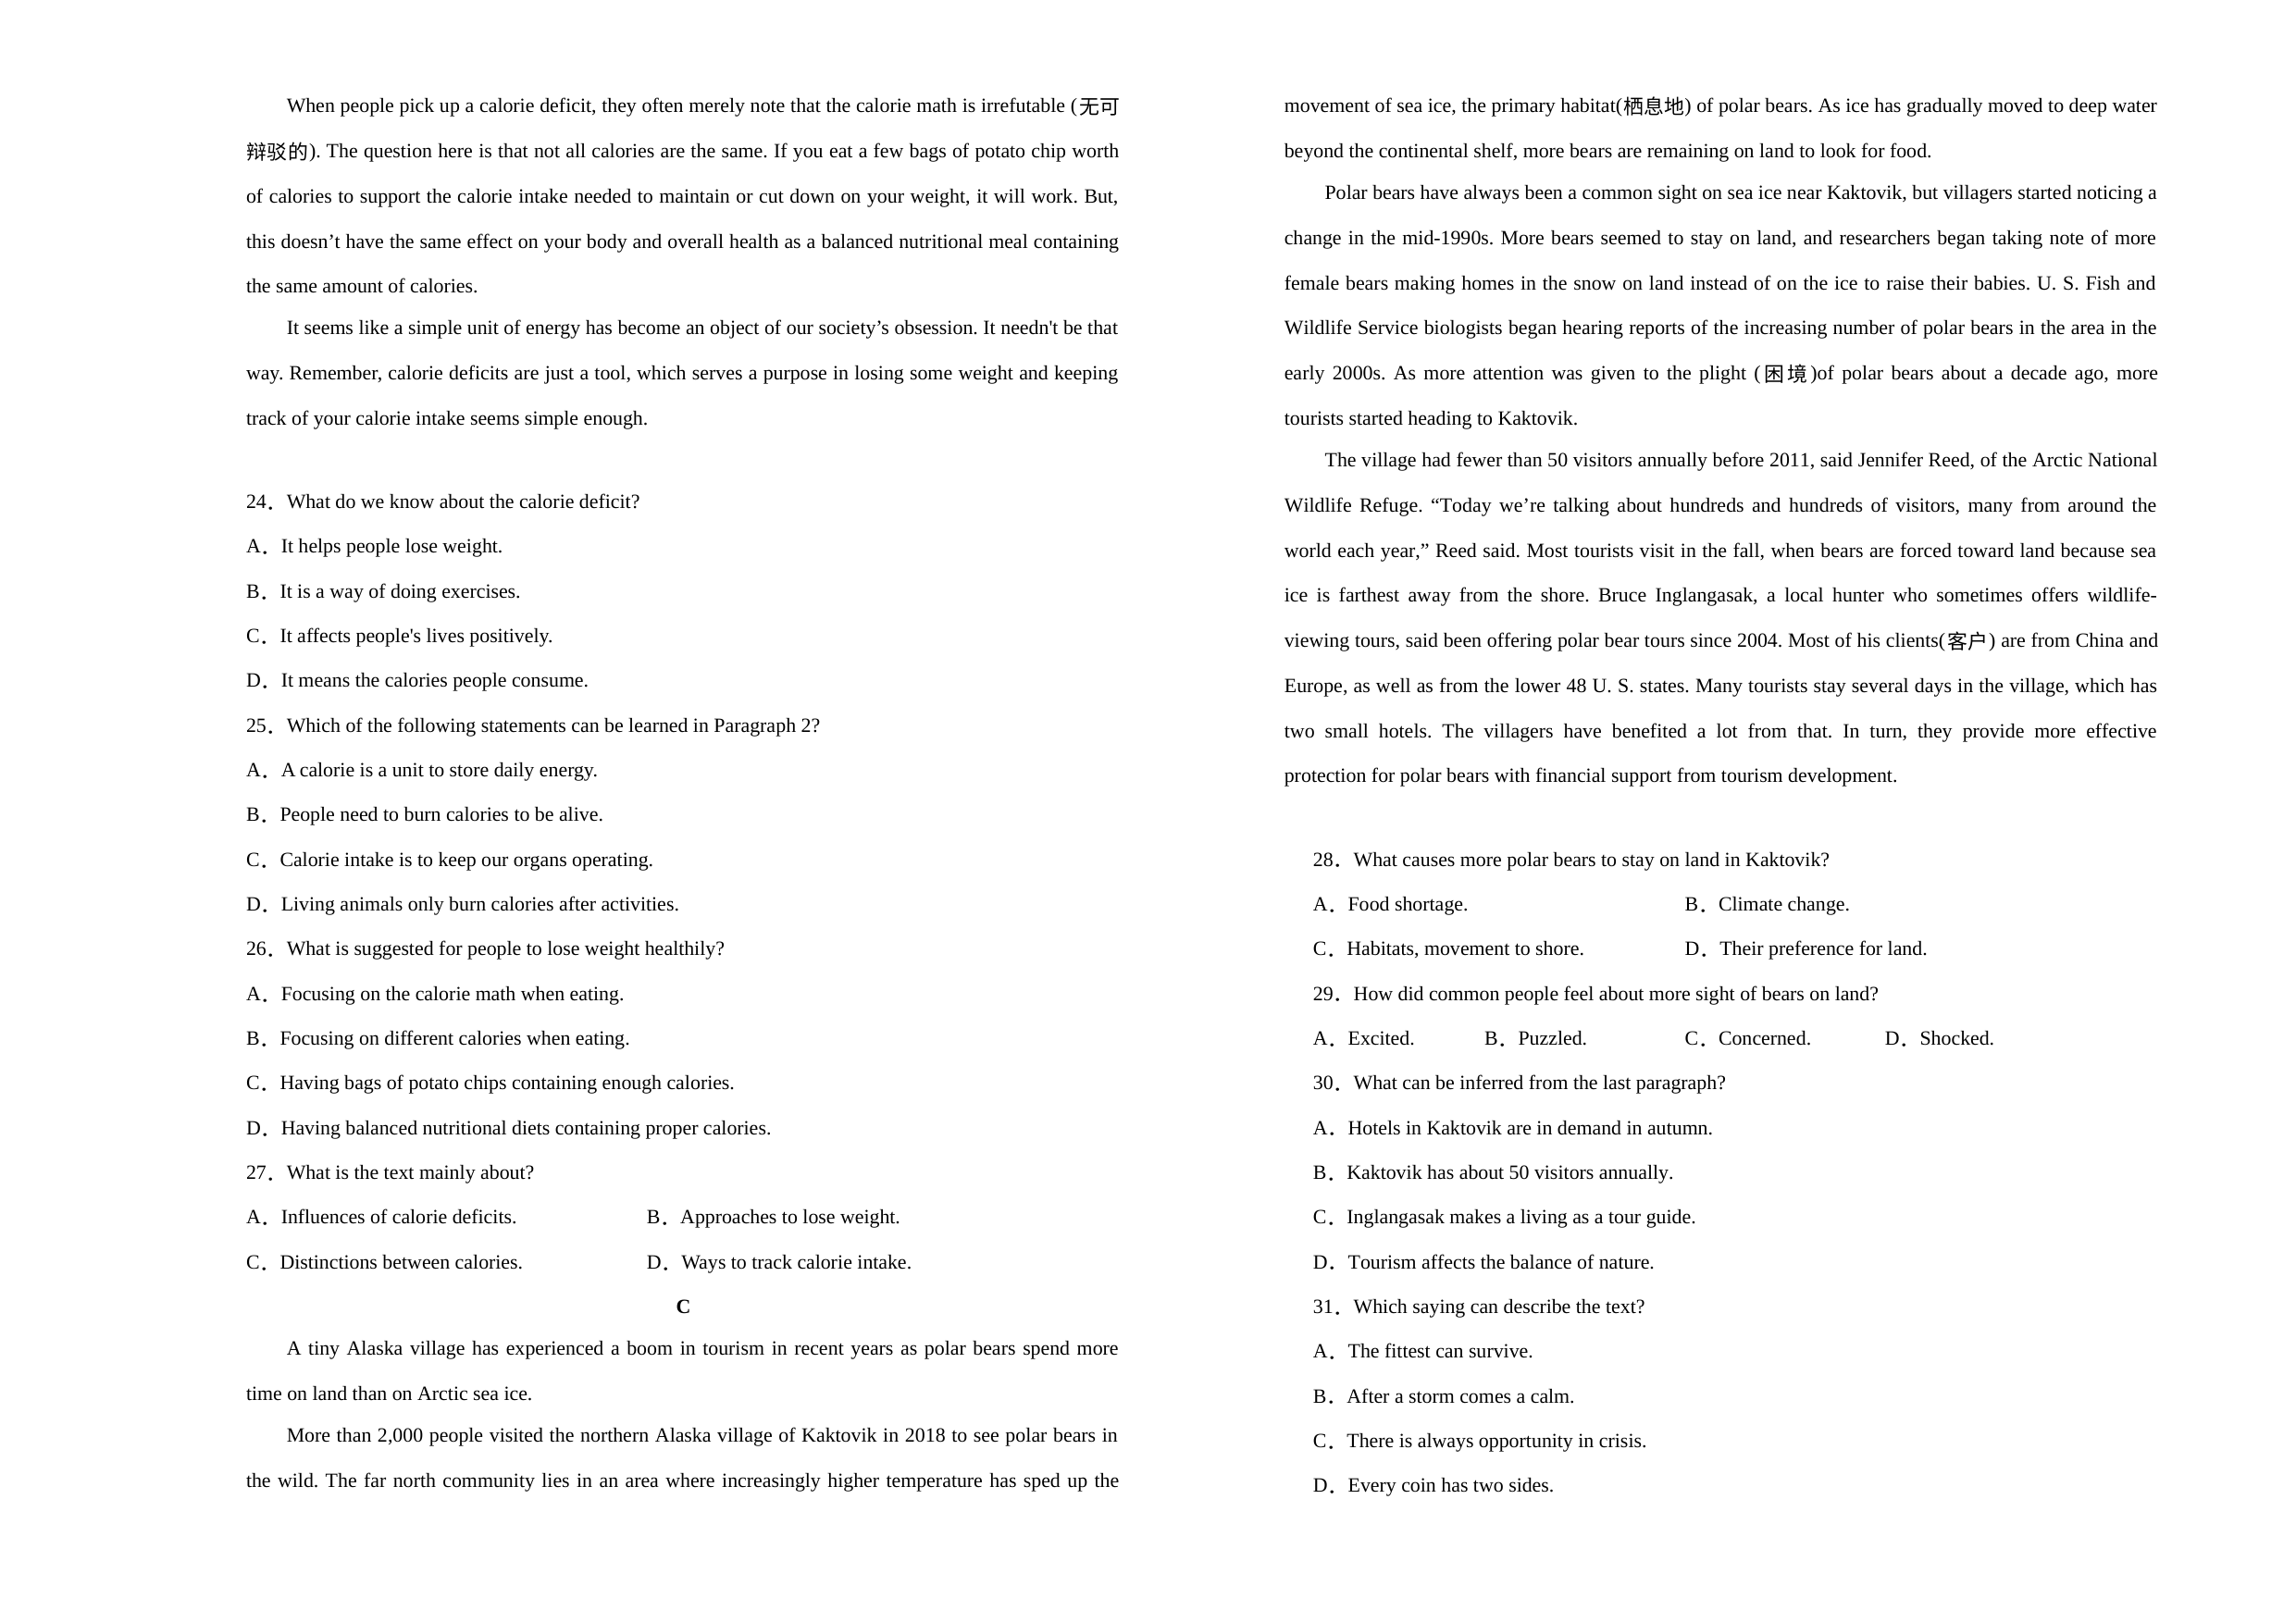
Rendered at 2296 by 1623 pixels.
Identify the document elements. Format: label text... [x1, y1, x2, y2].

text When people pick up a calorie deficit, they often merely note that the calorie math is irrefutable (无可辩驳的). The question here is that not all calories are the same. If you eat a few bags of potato chip worth of calories to support the calorie intake needed to maintain or cut down on your weight, it will work. But, this doesn’t have the same effect on your body and overall health as a balanced nutritional meal containing the same amount of calories. [246, 91, 1121, 301]
text B．Kaktovik has about 50 visitors annually. [1285, 1157, 2159, 1187]
text C．Habitats, movement to shore. D．Their preference for land. [1285, 933, 2159, 963]
text B．After a storm comes a calm. [1285, 1381, 2159, 1410]
text D．Every coin has two sides. [1285, 1469, 2159, 1500]
text The village had fewer than 50 visitors annually before 2011, said Jennifer Reed, of the Arctic National Wildlife Refuge. “Today we’re talking about hundreds and hundreds of visitors, many from around the world each year,” Reed said. Most tourists visit in the fall, when bears are forced toward land because sea ice is farthest away from the shore. Bruce Inglangasak, a local hunter who sometimes offers wildlife-viewing tours, said been offering polar bear tours since 2004. Most of his clients(客户) are from China and Europe, as well as from the lower 48 U. S. states. Many tourists stay several days in the village, which has two small hotels. The villagers have benefited a lot from that. In turn, they provide more effective protection for polar bears with financial support from tourism development. [1285, 444, 2159, 790]
text A．Hotels in Kaktovik are in demand in autumn. [1285, 1112, 2159, 1142]
text 27．What is the text mainly about? [246, 1158, 1121, 1187]
text A．Excited. B．Puzzled. C．Concerned. D．Shocked. [1285, 1022, 2159, 1053]
text A．It helps people lose weight. [246, 531, 1121, 561]
text More than 2,000 people visited the northern Alaska village of Kaktovik in 2018 to see polar bears in the wild. The far north community lies in an area where increasingly higher temperature has sped up the movement of sea ice, the primary habitat(栖息地) of polar bears. As ice has gradually moved to deep water beyond the continental shelf, more bears are remaining on land to look for food. [1285, 91, 2159, 166]
text D．It means the calories people consume. [246, 665, 1121, 695]
text C．Having bags of potato chips containing enough calories. [246, 1068, 1121, 1097]
text 29．How did common people feel about more sight of bears on land? [1285, 978, 2159, 1008]
text 25．Which of the following statements can be learned in Paragraph 2? [246, 710, 1121, 740]
text 26．What is suggested for people to lose weight healthily? [246, 934, 1121, 963]
text C．Distinctions between calories. D．Ways to track calorie intake. [246, 1246, 1121, 1277]
text Polar bears have always been a common sight on sea ice near Kaktovik, but villagers started noticing a change in the mid-1990s. More bears seemed to stay on land, and researchers began taking note of more female bears making homes in the snow on land instead of on the ice to raise their babies. U. S. Fish and Wildlife Service biologists began hearing reports of the increasing number of polar bears in the area in the early 2000s. As more attention was given to the plight (困境)of polar bears about a decade ago, more tourists started heading to Kaktovik. [1285, 178, 2159, 433]
text 24．What do we know about the calorie deficit? [246, 487, 1121, 516]
text B．It is a way of doing exercises. [246, 576, 1121, 606]
text B．People need to burn calories to be alive. [246, 799, 1121, 829]
text D．Tourism affects the balance of nature. [1285, 1246, 2159, 1276]
text A．Food shortage. B．Climate change. [1285, 888, 2159, 919]
text C．It affects people's lives positively. [246, 621, 1121, 650]
text More than 2,000 people visited the northern Alaska village of Kaktovik in 2018 to see polar bears in the wild. The far north community lies in an area where increasingly higher temperature has sped up the movement of sea ice, the primary habitat(栖息地) of polar bears. As ice has gradually moved to deep water beyond the continental shelf, more bears are remaining on land to look for food. [246, 1419, 1121, 1495]
text It seems like a simple unit of energy has become an object of our society’s obsession. It needn't be that way. Remember, calorie deficits are just a tool, which serves a purpose in losing some weight and keeping track of your calorie intake seems simple enough. [246, 313, 1121, 433]
text D．Living animals only burn calories after activities. [246, 889, 1121, 919]
text C．Calorie intake is to keep our organs operating. [246, 844, 1121, 874]
text A．The fittest can survive. [1285, 1335, 2159, 1366]
text A．A calorie is a unit to store daily energy. [246, 755, 1121, 785]
text C．There is always opportunity in crisis. [1285, 1425, 2159, 1456]
text 31．Which saying can describe the text? [1285, 1291, 2159, 1321]
text C [246, 1292, 1121, 1321]
text A．Influences of calorie deficits. B．Approaches to lose weight. [246, 1202, 1121, 1232]
text A tiny Alaska village has experienced a boom in tourism in recent years as polar bears spend more time on land than on Arctic sea ice. [246, 1333, 1121, 1408]
text 28．What causes more polar bears to stay on land in Kaktovik? [1285, 844, 2159, 873]
text B．Focusing on different calories when eating. [246, 1023, 1121, 1053]
text C．Inglangasak makes a living as a tour guide. [1285, 1201, 2159, 1232]
text 30．What can be inferred from the last paragraph? [1285, 1067, 2159, 1097]
text D．Having balanced nutritional diets containing proper calories. [246, 1112, 1121, 1143]
text A．Focusing on the calorie math when eating. [246, 978, 1121, 1009]
